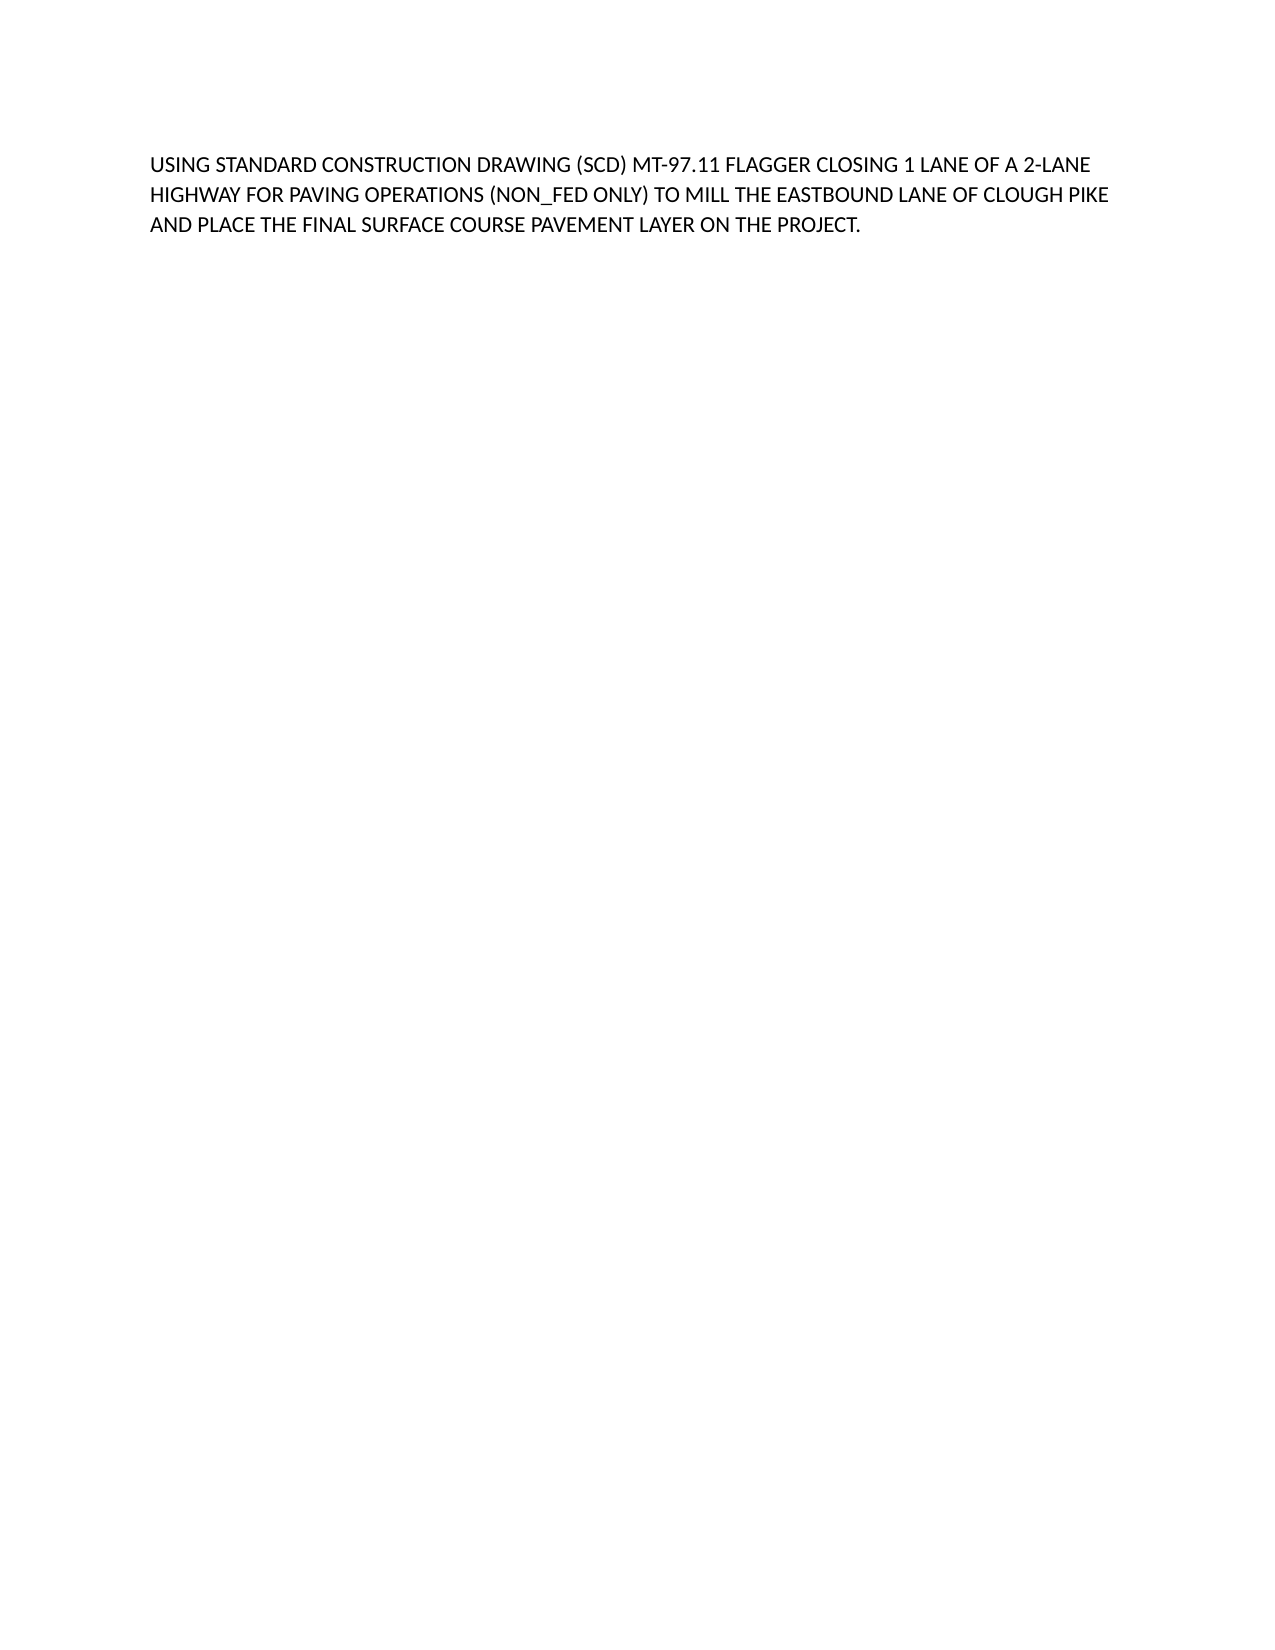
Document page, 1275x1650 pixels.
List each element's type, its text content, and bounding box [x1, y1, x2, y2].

text USING STANDARD CONSTRUCTION DRAWING (SCD) MT-97.11 FLAGGER CLOSING 1 LANE OF A 2-LANE HIGHWAY FOR PAVING OPERATIONS (NON_FED ONLY) TO MILL THE EASTBOUND LANE OF CLOUGH PIKE AND PLACE THE FINAL SURFACE COURSE PAVEMENT LAYER ON THE PROJECT. [150, 150, 1125, 238]
